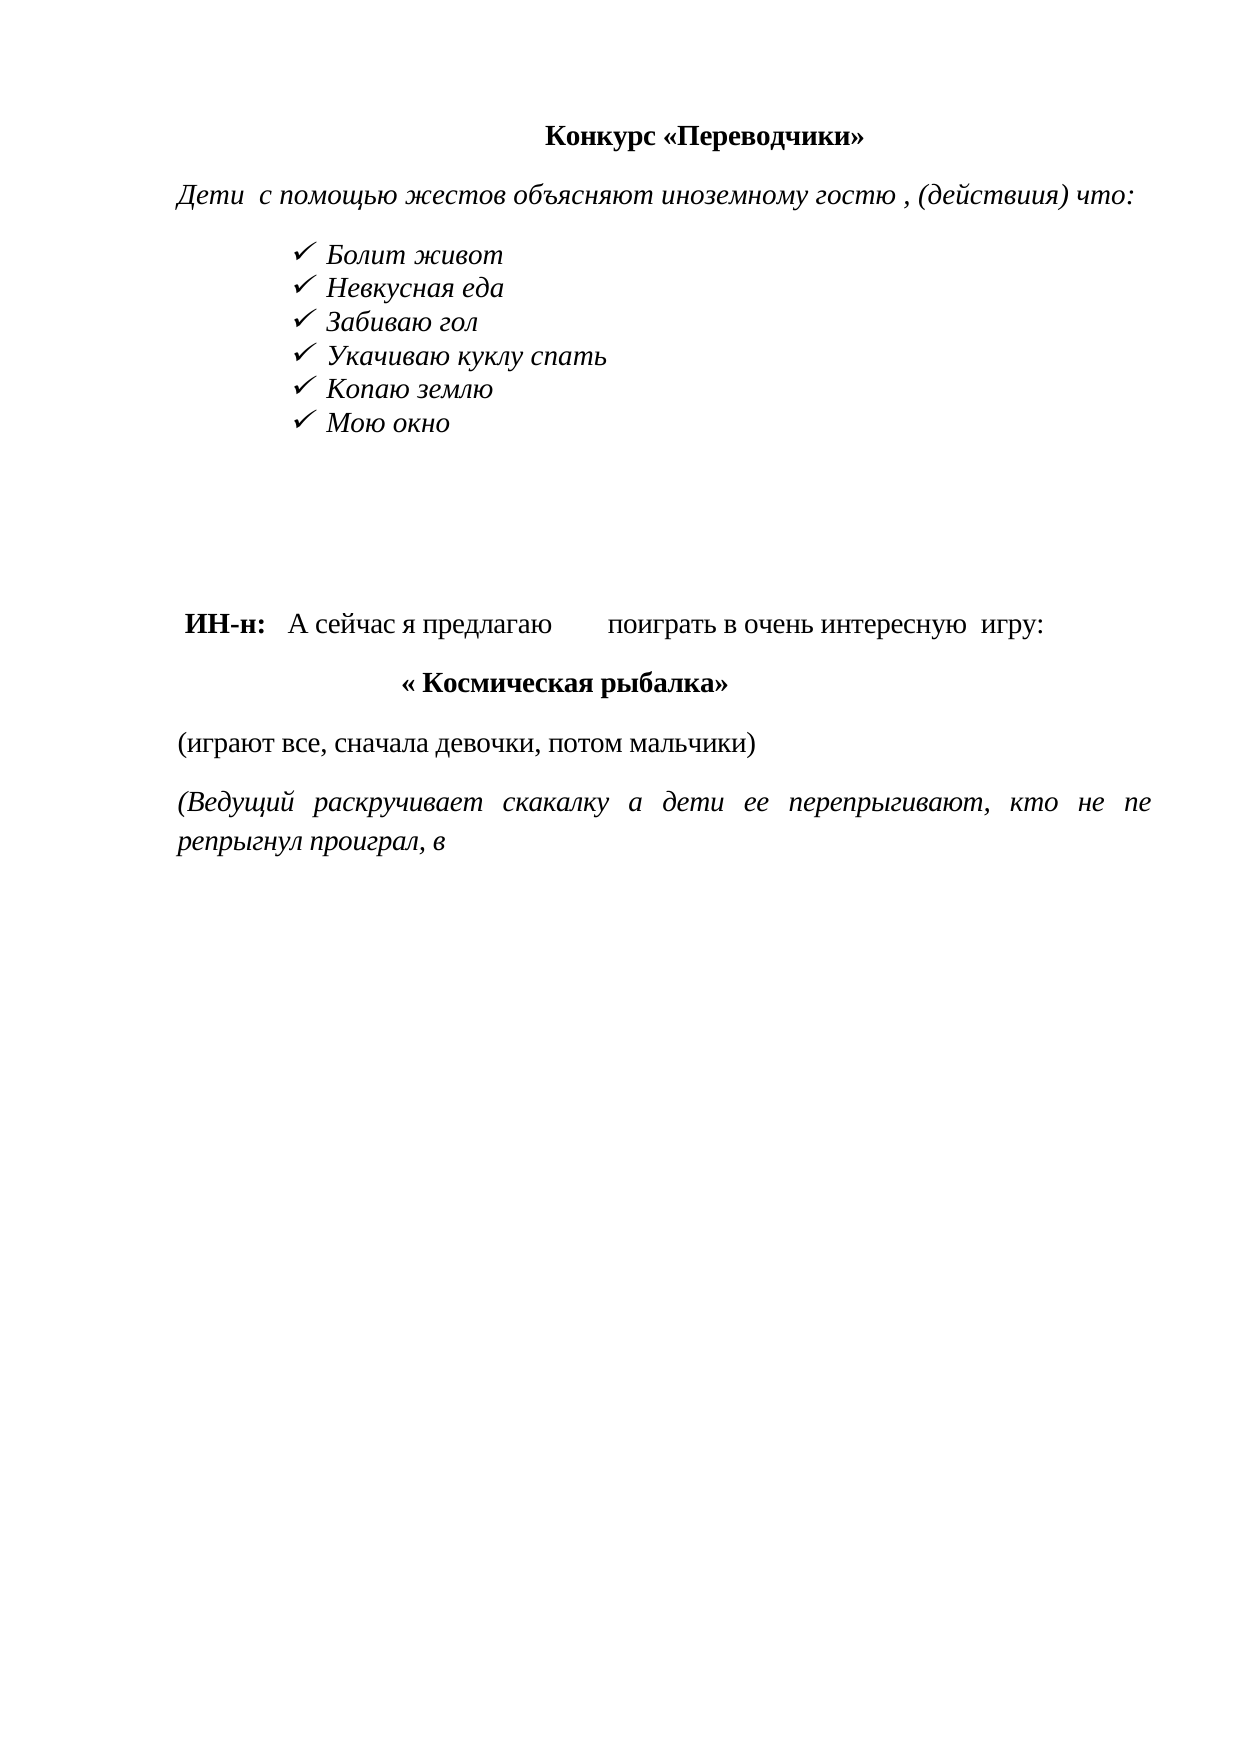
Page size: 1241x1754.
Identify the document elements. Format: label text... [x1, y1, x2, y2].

text (Ведущий раскручивает скакалку а дети ее перепрыгивают, кто не пе репрыгнул проиграл, в [177, 784, 1152, 856]
text ИН-н: А сейчас я предлагаю поиграть в очень интересную игру: [177, 606, 1152, 640]
text Конкурс «Переводчики» [179, 118, 1152, 152]
text « Космическая рыбалка» [177, 666, 1152, 699]
text Дети с помощью жестов объясняют иноземному гостю , (действиия) что: [177, 177, 1152, 211]
text (играют все, сначала девочки, потом мальчики) [177, 725, 1152, 758]
list Болит живот [288, 237, 1152, 271]
list Забиваю гол [288, 304, 1152, 338]
list Укачиваю куклу спать [288, 338, 1152, 371]
list Невкусная еда [288, 271, 1152, 304]
list Копаю землю [288, 371, 1152, 405]
list Мою окно [288, 405, 1152, 439]
